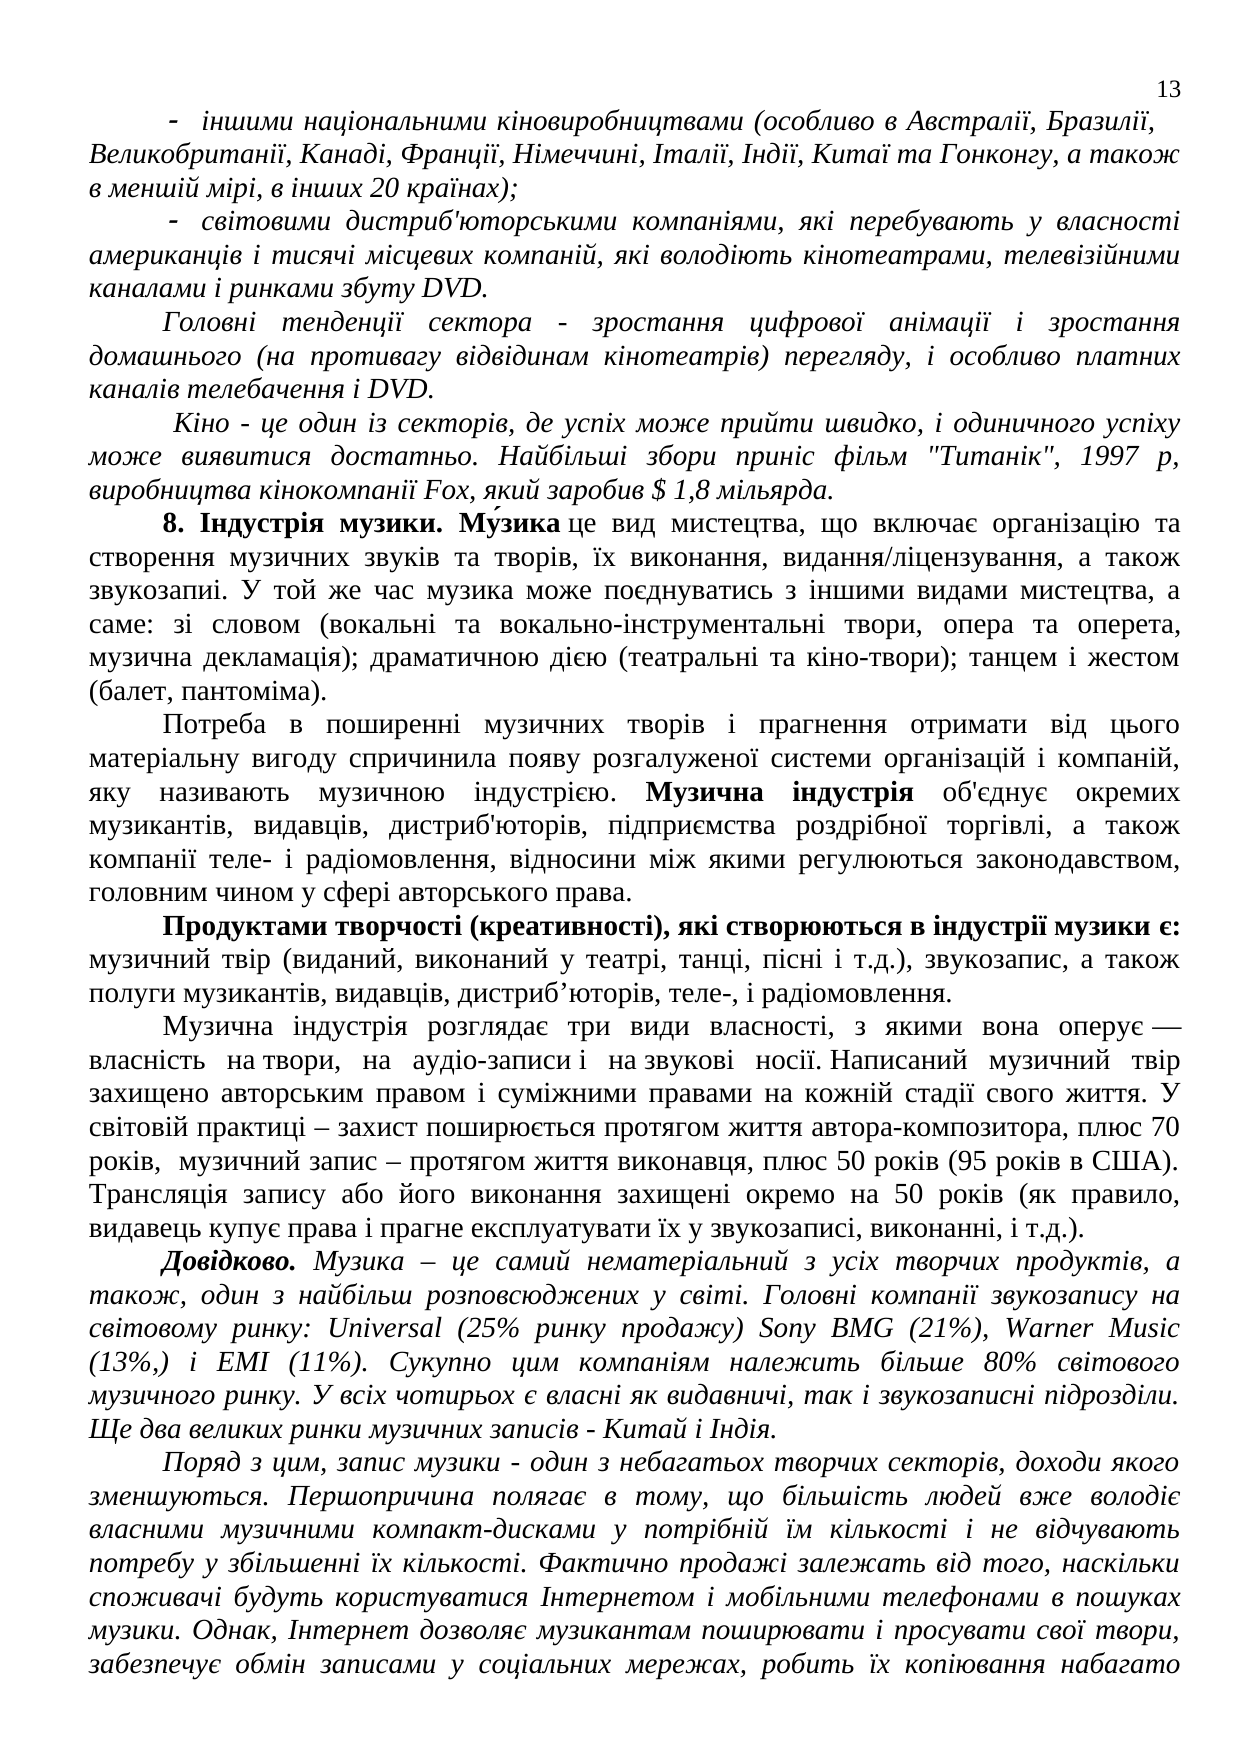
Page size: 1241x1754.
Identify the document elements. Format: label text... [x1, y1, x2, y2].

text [89, 1444, 1181, 1679]
text Продуктами творчості (креативності), які створюються в індустрії музики є: музичний твір (виданий, виконаний у театрі, танці, пісні і т.д.), звукозапис, а також полуги музикантів, видавців, дистриб’юторів, теле-, і радіомовлення. [89, 908, 1181, 1008]
text Кіно - це один із секторів, де успіх може прийти швидко, і одиничного успіху може виявитися достатньо. Найбільші збори приніс фільм "Титанік", 1997 р, виробництва кінокомпанії Fox, який заробив $ 1,8 мільярда. [89, 405, 1181, 505]
text Довідково. Музика – це самий нематеріальний з усіх творчих продуктів, а також, один з найбільш розповсюджених у світі. Головні компанії звукозапису на світовому ринку: Universal (25% ринку продажу) Sony BMG (21%), Warner Music (13%,) і EMI (11%). Сукупно цим компаніям належить більше 80% світового музичного ринку. У всіх чотирьох є власні як видавничі, так і звукозаписні підрозділи. Ще два великих ринки музичних записів - Китай і Індія. [89, 1243, 1181, 1444]
text Потреба в поширенні музичних творів і прагнення отримати від цього матеріальну вигоду спричинила появу розгалуженої системи організацій і компаній, яку називають музичною індустрією. Музична індустрія об'єднує окремих музикантів, видавців, дистриб'юторів, підприємства роздрібної торгівлі, а також компанії теле- і радіомовлення, відносини між якими регулюються законодавством, головним чином у сфері авторського права. [89, 707, 1181, 908]
text 8. Індустрія музики. Му́зика це вид мистецтва, що включає організацію та створення музичних звуків та творів, їх виконання, видання/ліцензування, а також звукозапиі. У той же час музика може поєднуватись з іншими видами мистецтва, а саме: зі словом (вокальні та вокально-інструментальні твори, опера та оперета, музична декламація); драматичною дією (театральні та кіно-твори); танцем і жестом (балет, пантоміма). [89, 505, 1181, 707]
text Музична індустрія розглядає три види власності, з якими вона оперує — власність на твори, на аудіо-записи і на звукові носії. Написаний музичний твір захищено авторським правом і суміжними правами на кожній стадії свого життя. У світовій практиці – захист поширюється протягом життя автора-композитора, плюс 70 років, музичний запис – протягом життя виконавця, плюс 50 років (95 років в США). Трансляція запису або його виконання захищені окремо на 50 років (як правило, видавець купує права і прагне експлуатувати їх у звукозаписі, виконанні, і т.д.). [89, 1008, 1181, 1243]
list світовими дистриб'юторськими компаніями, які перебувають у власності американців і тисячі місцевих компаній, які володіють кінотеатрами, телевізійними каналами і ринками збуту DVD. [89, 203, 1181, 304]
text Головні тенденції сектора - зростання цифрової анімації і зростання домашнього (на противагу відвідинам кінотеатрів) перегляду, і особливо платних каналів телебачення і DVD. [89, 304, 1181, 405]
list іншими національними кіновиробництвами (особливо в Австралії, Бразилії, Великобританії, Канаді, Франції, Німеччині, Італії, Індії, Китаї та Гонконгу, а також в меншій мірі, в інших 20 країнах); [89, 103, 1181, 203]
